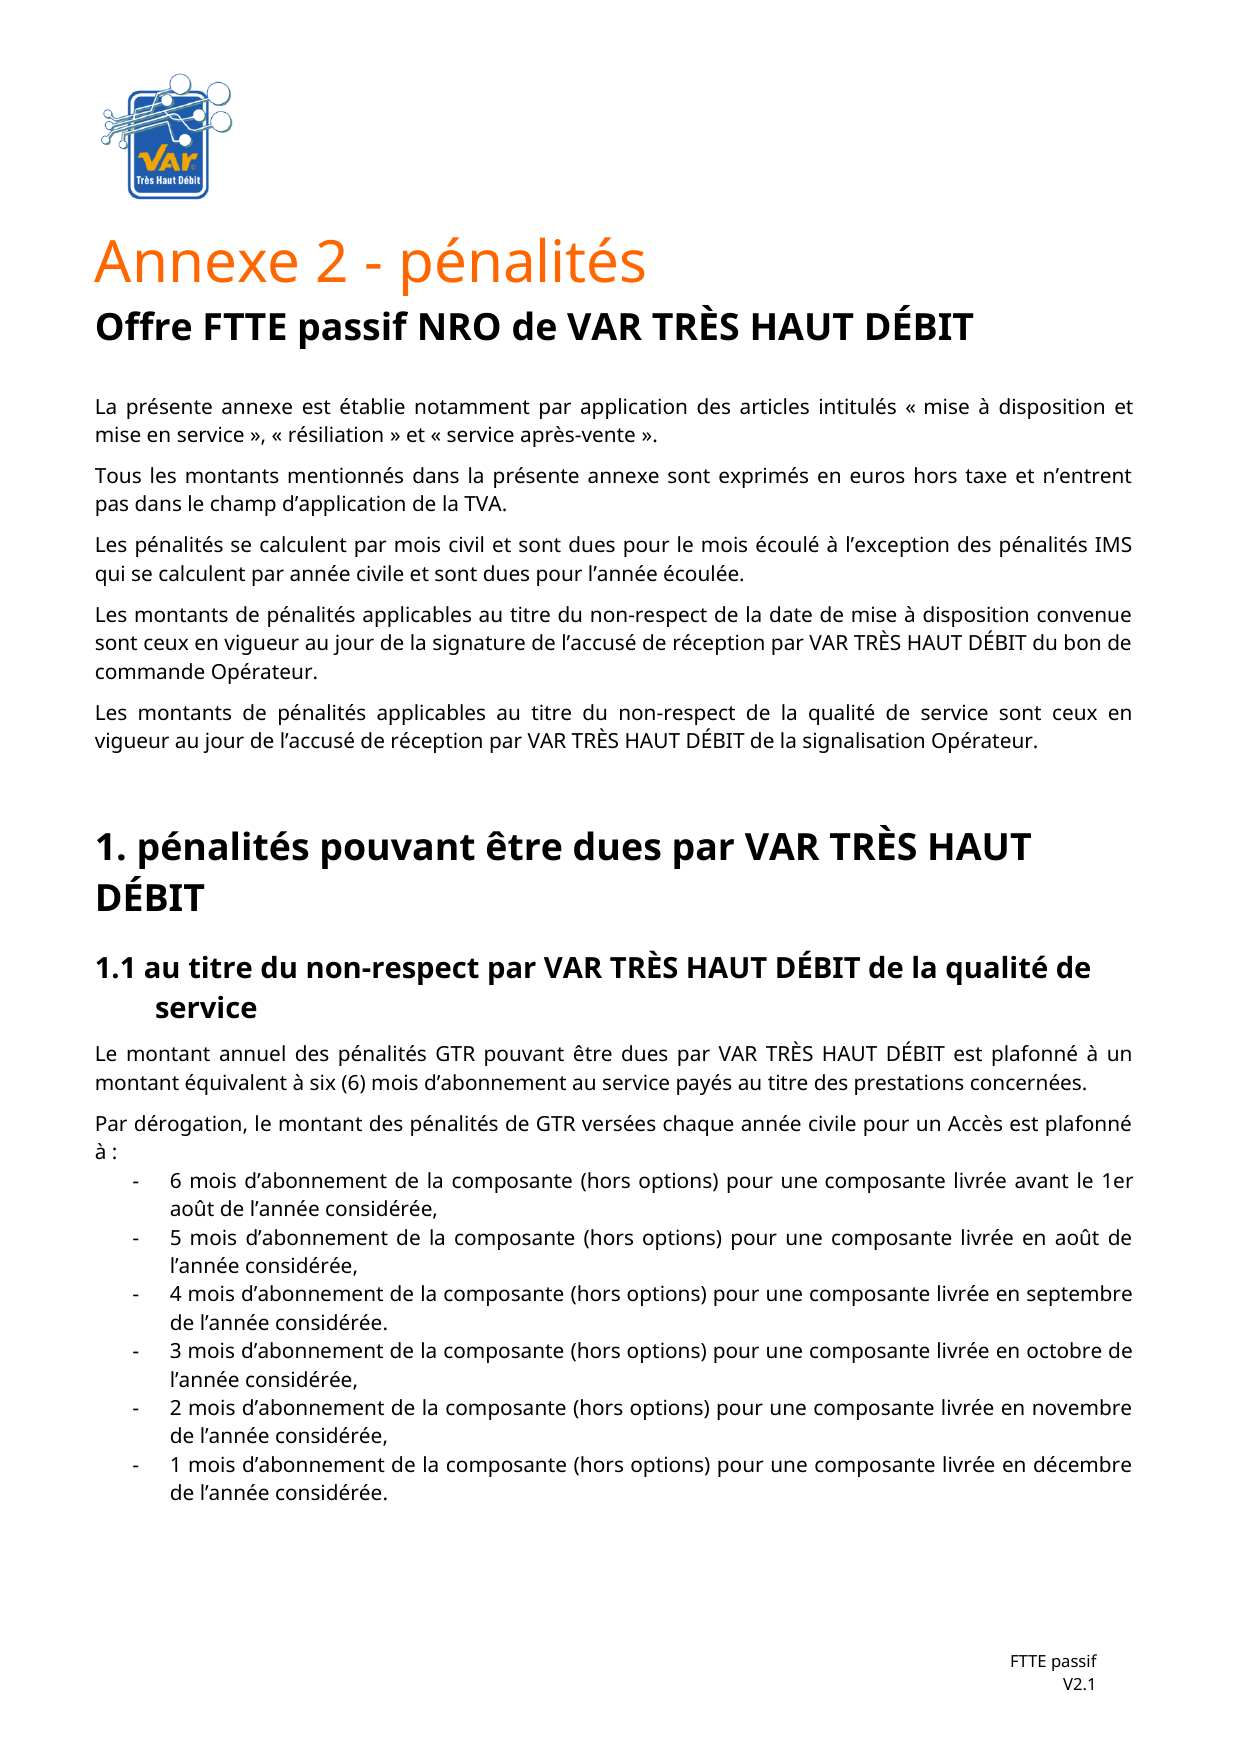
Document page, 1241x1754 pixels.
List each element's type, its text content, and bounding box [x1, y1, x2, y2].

text La présente annexe est établie notamment par application des articles intitulés « mise à disposition et mise en service », « résiliation » et « service après-vente ». [94, 392, 1134, 449]
list 3 mois d’abonnement de la composante (hors options) pour une composante livrée en octobre de l’année considérée, [132, 1336, 1134, 1393]
title 1. pénalités pouvant être dues par VAR TRÈS HAUT DÉBIT [94, 821, 1134, 923]
text Tous les montants mentionnés dans la présente annexe sont exprimés en euros hors taxe et n’entrent pas dans le champ d’application de la TVA. [94, 461, 1134, 518]
list 6 mois d’abonnement de la composante (hors options) pour une composante livrée avant le 1er août de l’année considérée, [132, 1166, 1134, 1223]
list 1 mois d’abonnement de la composante (hors options) pour une composante livrée en décembre de l’année considérée. [132, 1450, 1134, 1507]
list 4 mois d’abonnement de la composante (hors options) pour une composante livrée en septembre de l’année considérée. [132, 1279, 1134, 1336]
text Par dérogation, le montant des pénalités de GTR versées chaque année civile pour un Accès est plafonné à : [94, 1109, 1134, 1166]
text Annexe 2 - pénalités [94, 220, 1134, 300]
text Les montants de pénalités applicables au titre du non-respect de la date de mise à disposition convenue sont ceux en vigueur au jour de la signature de l’accusé de réception par VAR TRÈS HAUT DÉBIT du bon de commande Opérateur. [94, 600, 1134, 685]
text Le montant annuel des pénalités GTR pouvant être dues par VAR TRÈS HAUT DÉBIT est plafonné à un montant équivalent à six (6) mois d’abonnement au service payés au titre des prestations concernées. [94, 1039, 1134, 1096]
subtitle au titre du non-respect par VAR TRÈS HAUT DÉBIT de la qualité de service [94, 948, 1134, 1027]
text Les montants de pénalités applicables au titre du non-respect de la qualité de service sont ceux en vigueur au jour de l’accusé de réception par VAR TRÈS HAUT DÉBIT de la signalisation Opérateur. [94, 698, 1134, 754]
list 5 mois d’abonnement de la composante (hors options) pour une composante livrée en août de l’année considérée, [132, 1223, 1134, 1279]
text Les pénalités se calculent par mois civil et sont dues pour le mois écoulé à l’exception des pénalités IMS qui se calculent par année civile et sont dues pour l’année écoulée. [94, 531, 1134, 587]
list 2 mois d’abonnement de la composante (hors options) pour une composante livrée en novembre de l’année considérée, [132, 1393, 1134, 1450]
picture [94, 70, 237, 208]
text Offre FTTE passif NRO de VAR TRÈS HAUT DÉBIT [94, 300, 1134, 351]
